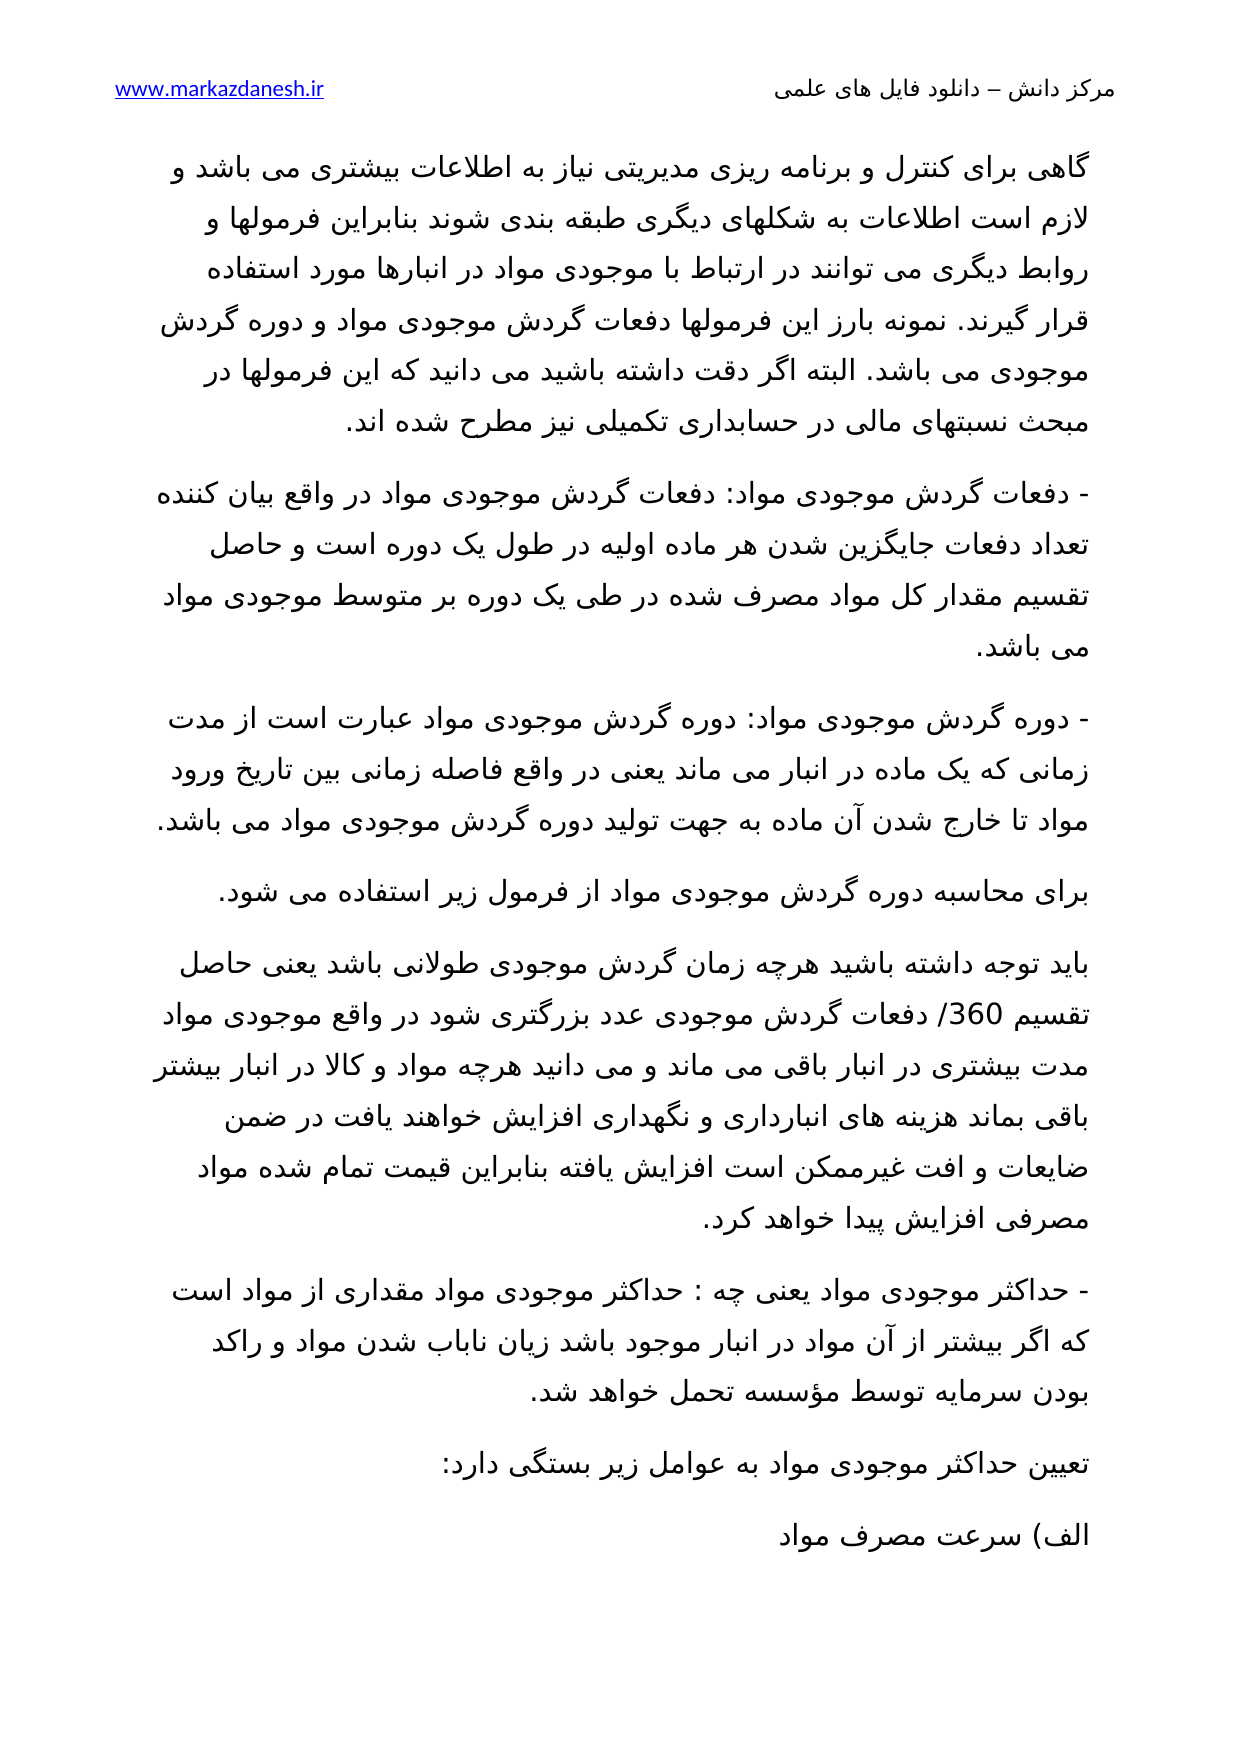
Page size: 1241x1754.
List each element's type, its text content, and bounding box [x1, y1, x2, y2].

text تعیین حداکثر موجودی مواد به عوامل زیر بستگی دارد: [150, 1447, 1090, 1481]
text باید توجه داشته باشید هرچه زمان گردش موجودی طولانی باشد یعنی حاصل تقسیم 360/ دفعات گردش موجودی عدد بزرگتری شود در واقع موجودی مواد مدت بیشتری در انبار باقی می ماند و می دانید هرچه مواد و کالا در انبار بیشتر باقی بماند هزینه های انبارداری و نگهداری افزایش خواهند یافت در ضمن ضایعات و افت غیرممکن است افزایش یافته بنابراین قیمت تمام شده مواد مصرفی افزایش پیدا خواهد کرد. [150, 946, 1090, 1235]
text - دفعات گردش موجودی مواد: دفعات گردش موجودی مواد در واقع بیان کننده تعداد دفعات جایگزین شدن هر ماده اولیه در طول یک دوره است و حاصل تقسیم مقدار کل مواد مصرف شده در طی یک دوره بر متوسط موجودی مواد می باشد. [150, 476, 1090, 663]
text گاهی برای کنترل و برنامه ریزی مدیریتی نیاز به اطلاعات بیشتری می باشد و لازم است اطلاعات به شکلهای دیگری طبقه بندی شوند بنابراین فرمولها و روابط دیگری می توانند در ارتباط با موجودی مواد در انبارها مورد استفاده قرار گیرند. نمونه بارز این فرمولها دفعات گردش موجودی مواد و دوره گردش موجودی می باشد. البته اگر دقت داشته باشید می دانید که این فرمولها در مبحث نسبتهای مالی در حسابداری تکمیلی نیز مطرح شده اند. [150, 150, 1090, 439]
text - حداکثر موجودی مواد یعنی چه : حداکثر موجودی مواد مقداری از مواد است که اگر بیشتر از آن مواد در انبار موجود باشد زیان ناباب شدن مواد و راکد بودن سرمایه توسط مؤسسه تحمل خواهد شد. [150, 1273, 1090, 1409]
text برای محاسبه دوره گردش موجودی مواد از فرمول زیر استفاده می شود. [150, 875, 1090, 909]
text الف) سرعت مصرف مواد [150, 1518, 1090, 1552]
text - دوره گردش موجودی مواد: دوره گردش موجودی مواد عبارت است از مدت زمانی که یک ماده در انبار می ماند یعنی در واقع فاصله زمانی بین تاریخ ورود مواد تا خارج شدن آن ماده به جهت تولید دوره گردش موجودی مواد می باشد. [150, 701, 1090, 837]
